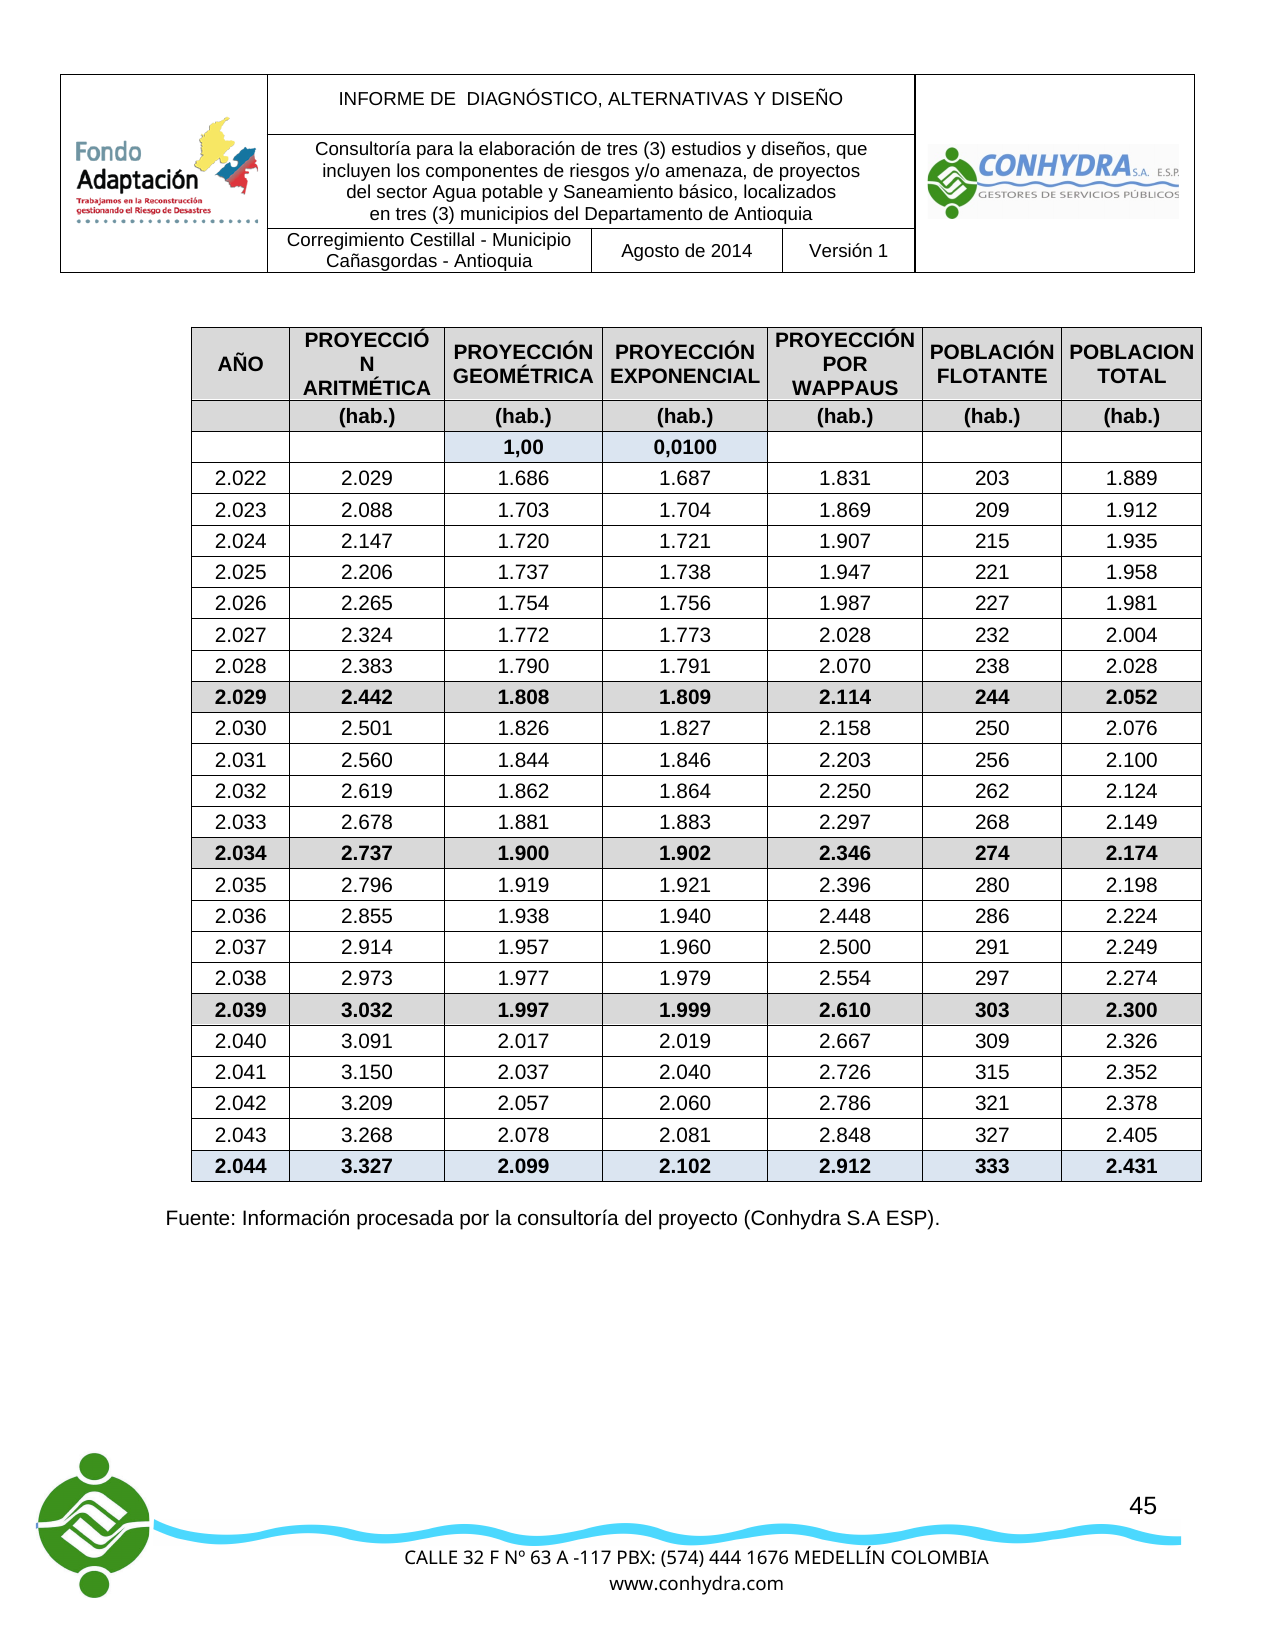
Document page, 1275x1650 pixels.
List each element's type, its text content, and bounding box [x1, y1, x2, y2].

table_cell 2.848 [768, 1119, 922, 1149]
table_cell 227 [923, 588, 1061, 618]
table_cell (hab.) [603, 401, 767, 431]
table_cell 1.791 [603, 651, 767, 681]
table_cell 1.738 [603, 557, 767, 587]
table_cell 280 [923, 869, 1061, 899]
table_cell 1.947 [768, 557, 922, 587]
table_cell 2.022 [192, 463, 289, 493]
table_cell 1.846 [603, 744, 767, 774]
table_cell 1.979 [603, 963, 767, 993]
table_cell 2.028 [768, 619, 922, 649]
table_header PROYECCIÓN POR WAPPAUS [768, 328, 922, 399]
table_cell 291 [923, 932, 1061, 962]
table_cell 1.935 [1062, 526, 1201, 556]
table_cell 1.756 [603, 588, 767, 618]
table_cell 3.209 [290, 1088, 444, 1118]
text Fuente: Información procesada por la consultoría del proyecto (Conhydra S.A ESP). [165, 1182, 1157, 1230]
table_cell 2.174 [1062, 838, 1201, 868]
table_cell 3.327 [290, 1151, 444, 1181]
table_cell 2.396 [768, 869, 922, 899]
table_cell 2.025 [192, 557, 289, 587]
table_cell 2.973 [290, 963, 444, 993]
table_cell 1.790 [445, 651, 602, 681]
table_cell 250 [923, 713, 1061, 743]
table_cell 2.099 [445, 1151, 602, 1181]
table_cell 2.500 [768, 932, 922, 962]
table_cell [192, 432, 289, 462]
table_cell 2.037 [445, 1057, 602, 1087]
table_cell 2.378 [1062, 1088, 1201, 1118]
table_cell 1.772 [445, 619, 602, 649]
table_cell 244 [923, 682, 1061, 712]
table_cell 256 [923, 744, 1061, 774]
table_cell 2.023 [192, 494, 289, 524]
table_cell 1.987 [768, 588, 922, 618]
table_cell [192, 401, 289, 431]
table_cell 2.114 [768, 682, 922, 712]
table_cell 2.030 [192, 713, 289, 743]
table_cell 232 [923, 619, 1061, 649]
table_cell 2.914 [290, 932, 444, 962]
table_cell 2.078 [445, 1119, 602, 1149]
table_cell 321 [923, 1088, 1061, 1118]
table_cell [1062, 432, 1201, 462]
table_cell 1.808 [445, 682, 602, 712]
table_cell 1.844 [445, 744, 602, 774]
table_cell 2.042 [192, 1088, 289, 1118]
table_cell 268 [923, 807, 1061, 837]
table_cell 2.043 [192, 1119, 289, 1149]
table_cell 2.158 [768, 713, 922, 743]
table_cell 1.997 [445, 994, 602, 1024]
table_cell 2.041 [192, 1057, 289, 1087]
table_cell 274 [923, 838, 1061, 868]
table_cell 1.907 [768, 526, 922, 556]
table_cell 2.786 [768, 1088, 922, 1118]
table_cell 2.035 [192, 869, 289, 899]
table_cell 2.326 [1062, 1026, 1201, 1056]
table_cell 2.057 [445, 1088, 602, 1118]
table_cell 1.900 [445, 838, 602, 868]
table_cell 2.102 [603, 1151, 767, 1181]
table_header PROYECCIÓN ARITMÉTICA [290, 328, 444, 399]
table_cell 2.081 [603, 1119, 767, 1149]
table_cell 1.686 [445, 463, 602, 493]
table_cell 2.265 [290, 588, 444, 618]
table_cell 2.149 [1062, 807, 1201, 837]
table_cell 2.383 [290, 651, 444, 681]
table_cell 2.726 [768, 1057, 922, 1087]
table_cell 297 [923, 963, 1061, 993]
table_cell 327 [923, 1119, 1061, 1149]
table_cell 1.883 [603, 807, 767, 837]
table_cell 1.921 [603, 869, 767, 899]
table_header PROYECCIÓN EXPONENCIAL [603, 328, 767, 399]
table_cell 2.224 [1062, 901, 1201, 931]
table_cell 238 [923, 651, 1061, 681]
table_cell (hab.) [290, 401, 444, 431]
table_cell 1.869 [768, 494, 922, 524]
table_cell 2.028 [1062, 651, 1201, 681]
table_cell 2.249 [1062, 932, 1201, 962]
table_cell 303 [923, 994, 1061, 1024]
table_cell 2.036 [192, 901, 289, 931]
table_cell 2.198 [1062, 869, 1201, 899]
table_cell 1.831 [768, 463, 922, 493]
table_cell (hab.) [923, 401, 1061, 431]
table_cell 262 [923, 776, 1061, 806]
table_cell [768, 432, 922, 462]
table_cell 1.862 [445, 776, 602, 806]
table_cell 1.902 [603, 838, 767, 868]
picture [35, 1447, 150, 1598]
table_cell 2.667 [768, 1026, 922, 1056]
table_cell 2.100 [1062, 744, 1201, 774]
table_cell 2.346 [768, 838, 922, 868]
table_cell 1.754 [445, 588, 602, 618]
table_cell 1.981 [1062, 588, 1201, 618]
table_cell 2.405 [1062, 1119, 1201, 1149]
table_cell (hab.) [768, 401, 922, 431]
table_cell 1.977 [445, 963, 602, 993]
table_header POBLACIÓN FLOTANTE [923, 328, 1061, 399]
table_cell 209 [923, 494, 1061, 524]
table_header POBLACION TOTAL [1062, 328, 1201, 399]
table_cell 2.560 [290, 744, 444, 774]
table_cell 2.017 [445, 1026, 602, 1056]
table_cell 333 [923, 1151, 1061, 1181]
table_cell 2.024 [192, 526, 289, 556]
table_cell 3.150 [290, 1057, 444, 1087]
table_cell 2.737 [290, 838, 444, 868]
table_cell 1.773 [603, 619, 767, 649]
table_cell 1.881 [445, 807, 602, 837]
table_cell 221 [923, 557, 1061, 587]
table_cell 1.958 [1062, 557, 1201, 587]
table_cell 2.501 [290, 713, 444, 743]
table_cell 1.940 [603, 901, 767, 931]
table_cell 1.938 [445, 901, 602, 931]
table_cell 2.033 [192, 807, 289, 837]
table_header PROYECCIÓN GEOMÉTRICA [445, 328, 602, 399]
table_cell 2.040 [603, 1057, 767, 1087]
table_cell 2.796 [290, 869, 444, 899]
table_cell 2.147 [290, 526, 444, 556]
table_cell 0,0100 [603, 432, 767, 462]
table_cell 1.957 [445, 932, 602, 962]
table_cell 3.091 [290, 1026, 444, 1056]
table_cell [290, 432, 444, 462]
table_cell 2.274 [1062, 963, 1201, 993]
table_cell 1.703 [445, 494, 602, 524]
table_cell 2.029 [290, 463, 444, 493]
table_cell 2.448 [768, 901, 922, 931]
table_cell 2.088 [290, 494, 444, 524]
table_cell 1.999 [603, 994, 767, 1024]
table_cell 1.864 [603, 776, 767, 806]
table_cell 2.554 [768, 963, 922, 993]
table_cell 2.034 [192, 838, 289, 868]
table_cell 2.855 [290, 901, 444, 931]
table_cell 1.687 [603, 463, 767, 493]
table_cell 2.297 [768, 807, 922, 837]
table_cell 2.040 [192, 1026, 289, 1056]
table_cell 2.124 [1062, 776, 1201, 806]
table_cell 2.037 [192, 932, 289, 962]
table_cell 2.678 [290, 807, 444, 837]
table_cell (hab.) [445, 401, 602, 431]
table_cell 286 [923, 901, 1061, 931]
picture [76, 111, 259, 224]
table_cell 215 [923, 526, 1061, 556]
table_cell 2.038 [192, 963, 289, 993]
table_cell 1.737 [445, 557, 602, 587]
table_cell 2.324 [290, 619, 444, 649]
table_cell 2.431 [1062, 1151, 1201, 1181]
table_cell 2.250 [768, 776, 922, 806]
table_cell 1.827 [603, 713, 767, 743]
table_cell 2.610 [768, 994, 922, 1024]
table_cell 1.960 [603, 932, 767, 962]
table_header AÑO [192, 328, 289, 399]
table_cell 315 [923, 1057, 1061, 1087]
table_cell 2.052 [1062, 682, 1201, 712]
table_cell 1.889 [1062, 463, 1201, 493]
table_cell 2.028 [192, 651, 289, 681]
table_cell 2.039 [192, 994, 289, 1024]
table_cell 2.004 [1062, 619, 1201, 649]
table_cell 2.206 [290, 557, 444, 587]
table_cell 3.268 [290, 1119, 444, 1149]
table_cell 2.442 [290, 682, 444, 712]
table_cell 2.026 [192, 588, 289, 618]
table_cell 2.044 [192, 1151, 289, 1181]
table_cell 1.809 [603, 682, 767, 712]
table_cell 1.704 [603, 494, 767, 524]
picture [153, 1519, 1182, 1546]
table_cell 1.919 [445, 869, 602, 899]
picture [927, 144, 1179, 219]
table_cell 203 [923, 463, 1061, 493]
table_cell 2.203 [768, 744, 922, 774]
table_cell 2.076 [1062, 713, 1201, 743]
table_cell 1.826 [445, 713, 602, 743]
table_cell 1.721 [603, 526, 767, 556]
table_cell 1.720 [445, 526, 602, 556]
table_cell 2.019 [603, 1026, 767, 1056]
table_cell 2.070 [768, 651, 922, 681]
table_cell 2.029 [192, 682, 289, 712]
table_cell 2.031 [192, 744, 289, 774]
table_cell (hab.) [1062, 401, 1201, 431]
table_cell 2.060 [603, 1088, 767, 1118]
table_cell 3.032 [290, 994, 444, 1024]
table_cell 2.619 [290, 776, 444, 806]
table_cell 2.032 [192, 776, 289, 806]
table_cell 2.352 [1062, 1057, 1201, 1087]
table_cell 2.912 [768, 1151, 922, 1181]
table_cell 1,00 [445, 432, 602, 462]
table_cell [923, 432, 1061, 462]
table_cell 2.300 [1062, 994, 1201, 1024]
table_cell 309 [923, 1026, 1061, 1056]
table_cell 2.027 [192, 619, 289, 649]
table_cell 1.912 [1062, 494, 1201, 524]
